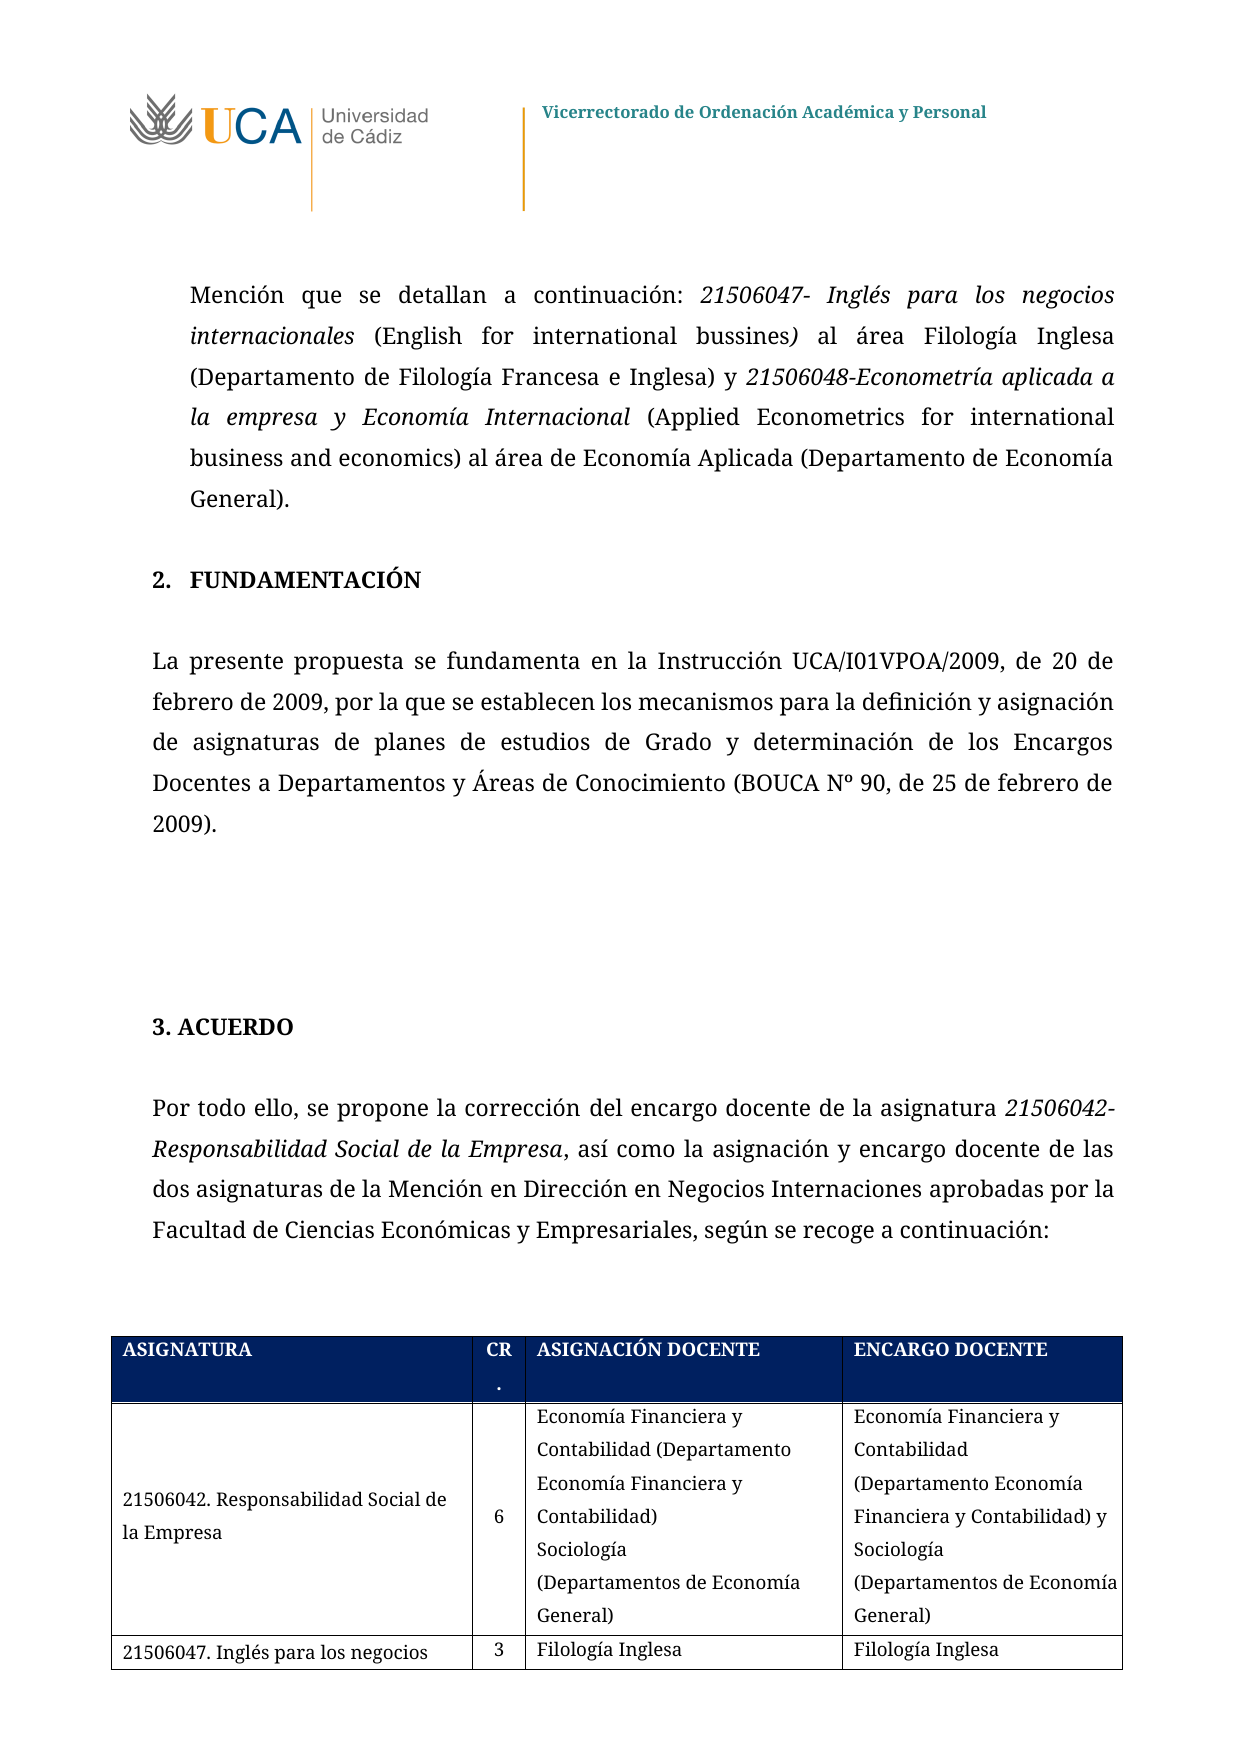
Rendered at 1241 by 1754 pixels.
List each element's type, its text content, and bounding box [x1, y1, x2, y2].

picture [521, 75, 528, 230]
picture [109, 75, 448, 230]
